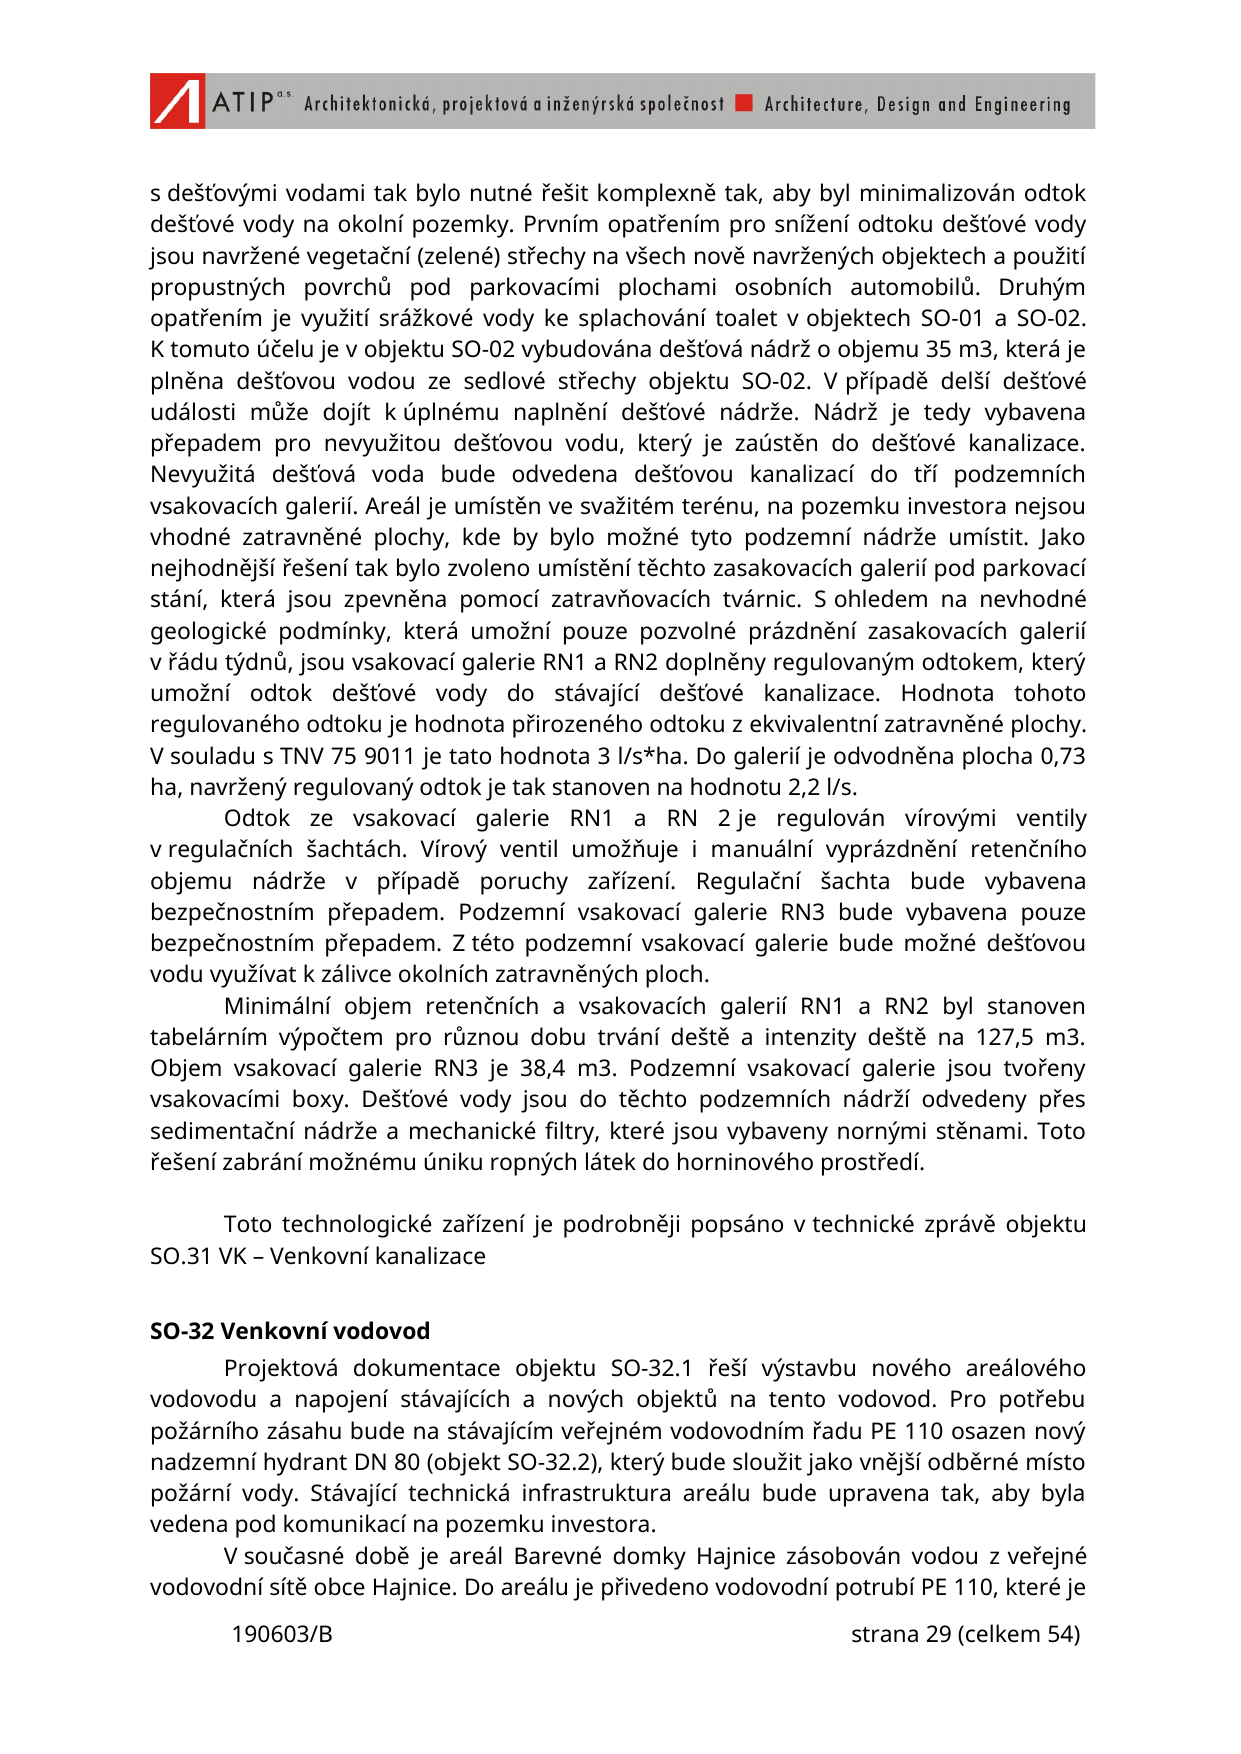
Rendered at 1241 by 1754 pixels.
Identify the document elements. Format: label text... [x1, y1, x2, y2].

picture [150, 73, 1096, 129]
text Projektová dokumentace objektu SO-32.1 řeší výstavbu nového areálového vodovodu a napojení stávajících a nových objektů na tento vodovod. Pro potřebu požárního zásahu bude na stávajícím veřejném vodovodním řadu PE 110 osazen nový nadzemní hydrant DN 80 (objekt SO-32.2), který bude sloužit jako vnější odběrné místo požární vody. Stávající technická infrastruktura areálu bude upravena tak, aby byla vedena pod komunikací na pozemku investora. [150, 1352, 1087, 1540]
list SO-32 Venkovní vodovod [150, 1315, 1087, 1346]
text Odtok ze vsakovací galerie RN1 a RN 2 je regulován vírovými ventily v regulačních šachtách. Vírový ventil umožňuje i manuální vyprázdnění retenčního objemu nádrže v případě poruchy zařízení. Regulační šachta bude vybavena bezpečnostním přepadem. Podzemní vsakovací galerie RN3 bude vybavena pouze bezpečnostním přepadem. Z této podzemní vsakovací galerie bude možné dešťovou vodu využívat k zálivce okolních zatravněných ploch. [150, 802, 1087, 990]
text Minimální objem retenčních a vsakovacích galerií RN1 a RN2 byl stanoven tabelárním výpočtem pro různou dobu trvání deště a intenzity deště na 127,5 m3. Objem vsakovací galerie RN3 je 38,4 m3. Podzemní vsakovací galerie jsou tvořeny vsakovacími boxy. Dešťové vody jsou do těchto podzemních nádrží odvedeny přes sedimentační nádrže a mechanické filtry, které jsou vybaveny nornými stěnami. Toto řešení zabrání možnému úniku ropných látek do horninového prostředí. [150, 990, 1087, 1177]
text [150, 1540, 1087, 1602]
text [150, 177, 1087, 802]
text Toto technologické zařízení je podrobněji popsáno v technické zprávě objektu SO.31 VK – Venkovní kanalizace [150, 1208, 1087, 1271]
